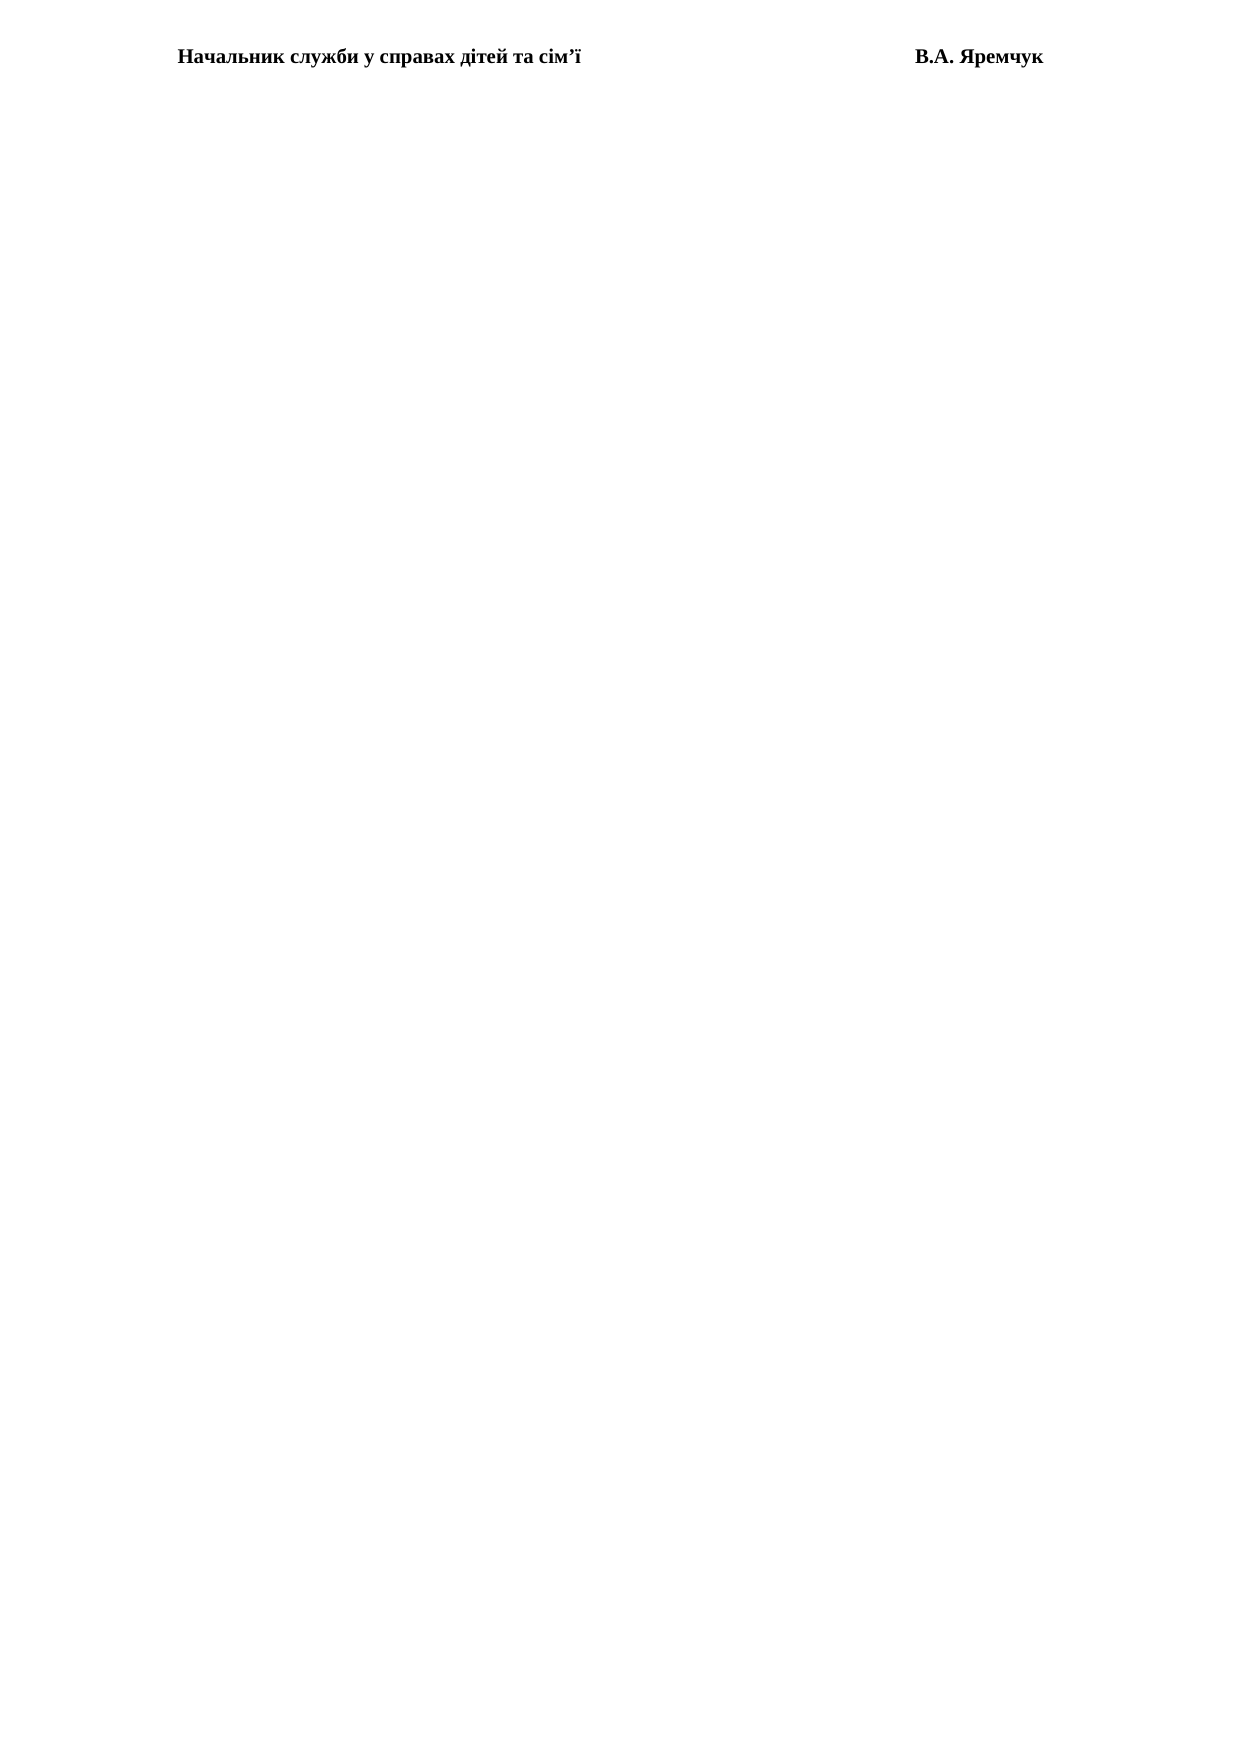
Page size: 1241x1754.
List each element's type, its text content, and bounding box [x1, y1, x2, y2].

text Начальник служби у справах дітей та сім’ї В.А. Яремчук [177, 44, 1152, 68]
